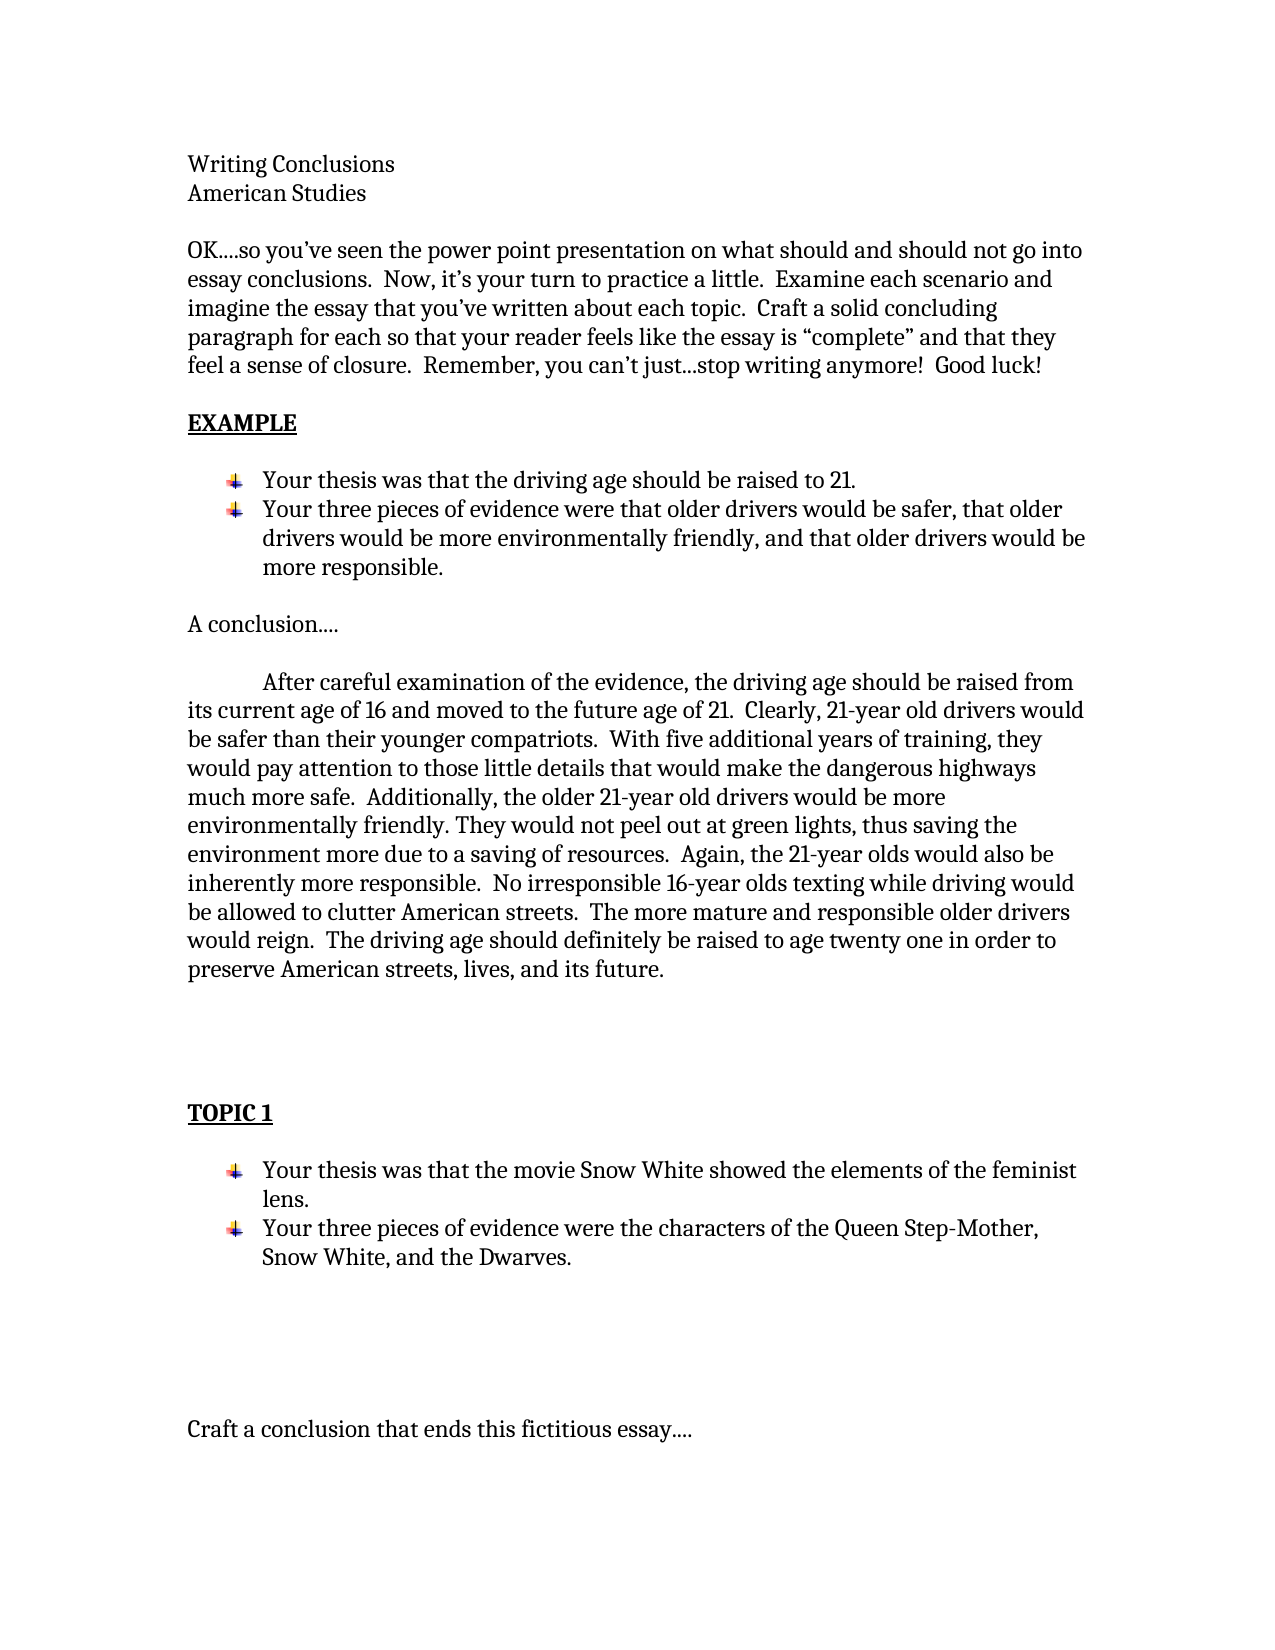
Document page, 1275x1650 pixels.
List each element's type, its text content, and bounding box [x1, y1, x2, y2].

picture [226, 500, 243, 518]
text Craft a conclusion that ends this fictitious essay.... [187, 1415, 1087, 1444]
text OK....so you’ve seen the power point presentation on what should and should not go into essay conclusions. Now, it’s your turn to practice a little. Examine each scenario and imagine the essay that you’ve written about each topic. Craft a solid concluding paragraph for each so that your reader feels like the essay is “complete” and that they feel a sense of closure. Remember, you can’t just...stop writing anymore! Good luck! [187, 236, 1087, 380]
text American Studies [187, 179, 1087, 207]
picture [226, 1219, 243, 1237]
list Your three pieces of evidence were the characters of the Queen Step-Mother, Snow White, and the Dwarves. [225, 1214, 1087, 1271]
list Your thesis was that the driving age should be raised to 21. [225, 466, 1087, 495]
text TOPIC 1 [187, 1099, 1087, 1127]
text After careful examination of the evidence, the driving age should be raised from its current age of 16 and moved to the future age of 21. Clearly, 21-year old drivers would be safer than their younger compatriots. With five additional years of training, they would pay attention to those little details that would make the dangerous highways much more safe. Additionally, the older 21-year old drivers would be more environmentally friendly. They would not peel out at green lights, thus saving the environment more due to a saving of resources. Again, the 21-year olds would also be inherently more responsible. No irresponsible 16-year olds texting while driving would be allowed to clutter American streets. The more mature and responsible older drivers would reign. The driving age should definitely be raised to age twenty one in order to preserve American streets, lives, and its future. [187, 667, 1087, 984]
list Your thesis was that the movie Snow White showed the elements of the feminist lens. [225, 1156, 1087, 1214]
picture [226, 472, 243, 489]
text EXAMPLE [187, 409, 1087, 437]
text Writing Conclusions [187, 150, 1087, 179]
picture [226, 1162, 243, 1179]
text A conclusion.... [187, 610, 1087, 639]
list Your three pieces of evidence were that older drivers would be safer, that older drivers would be more environmentally friendly, and that older drivers would be more responsible. [225, 495, 1087, 581]
